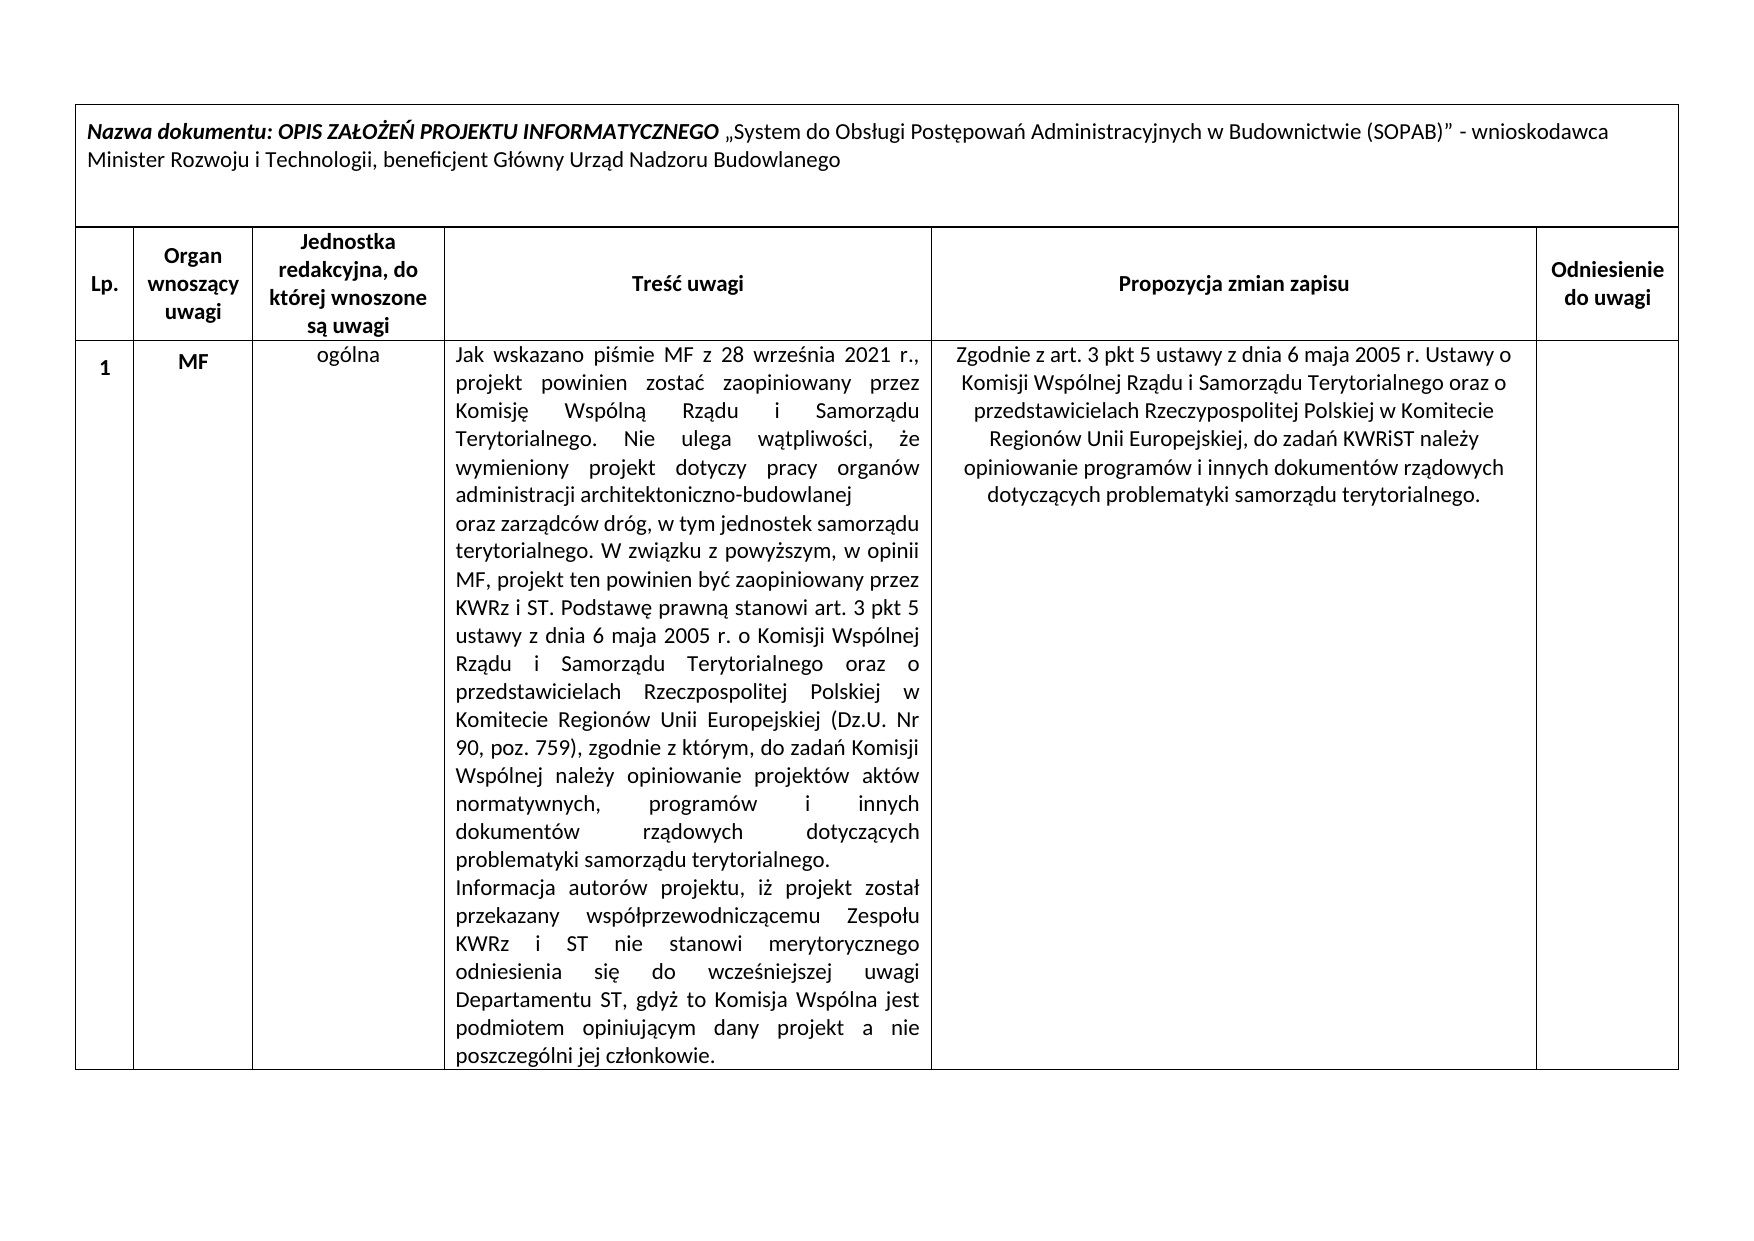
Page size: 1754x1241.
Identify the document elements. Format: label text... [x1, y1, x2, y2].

table_cell Propozycja zmian zapisu [932, 228, 1536, 339]
table_cell Jak wskazano piśmie MF z 28 września 2021 r., projekt powinien zostać zaopiniowany przez Komisję Wspólną Rządu i Samorządu Terytorialnego. Nie ulega wątpliwości, że wymieniony projekt dotyczy pracy organów administracji architektoniczno-budowlanej oraz zarządców dróg, w tym jednostek samorządu terytorialnego. W związku z powyższym, w opinii MF, projekt ten powinien być zaopiniowany przez KWRz i ST. Podstawę prawną stanowi art. 3 pkt 5 ustawy z dnia 6 maja 2005 r. o Komisji Wspólnej Rządu i Samorządu Terytorialnego oraz o przedstawicielach Rzeczpospolitej Polskiej w Komitecie Regionów Unii Europejskiej (Dz.U. Nr 90, poz. 759), zgodnie z którym, do zadań Komisji Wspólnej należy opiniowanie projektów aktów normatywnych, programów i innych dokumentów rządowych dotyczących problematyki samorządu terytorialnego. Informacja autorów projektu, iż projekt został przekazany współprzewodniczącemu Zespołu KWRz i ST nie stanowi merytorycznego odniesienia się do wcześniejszej uwagi Departamentu ST, gdyż to Komisja Wspólna jest podmiotem opiniującym dany projekt a nie poszczególni jej członkowie. [445, 341, 931, 1069]
table_header Nazwa dokumentu: OPIS ZAŁOŻEŃ PROJEKTU INFORMATYCZNEGO „System do Obsługi Postępowań Administracyjnych w Budownictwie (SOPAB)” - wnioskodawca Minister Rozwoju i Technologii, beneficjent Główny Urząd Nadzoru Budowlanego [76, 105, 1678, 226]
table_cell 1 [76, 341, 133, 1069]
table_cell Zgodnie z art. 3 pkt 5 ustawy z dnia 6 maja 2005 r. Ustawy o Komisji Wspólnej Rządu i Samorządu Terytorialnego oraz o przedstawicielach Rzeczypospolitej Polskiej w Komitecie Regionów Unii Europejskiej, do zadań KWRiST należy opiniowanie programów i innych dokumentów rządowych dotyczących problematyki samorządu terytorialnego. [932, 341, 1536, 1069]
table_cell Organ wnoszący uwagi [134, 228, 252, 339]
table_cell MF [134, 341, 252, 1069]
table_cell Jednostka redakcyjna, do której wnoszone są uwagi [253, 228, 444, 339]
table_cell ogólna [253, 341, 444, 1069]
table_cell [1537, 341, 1678, 1069]
table_cell Odniesienie do uwagi [1537, 228, 1678, 339]
table_cell Treść uwagi [445, 228, 931, 339]
table_cell Lp. [76, 228, 133, 339]
